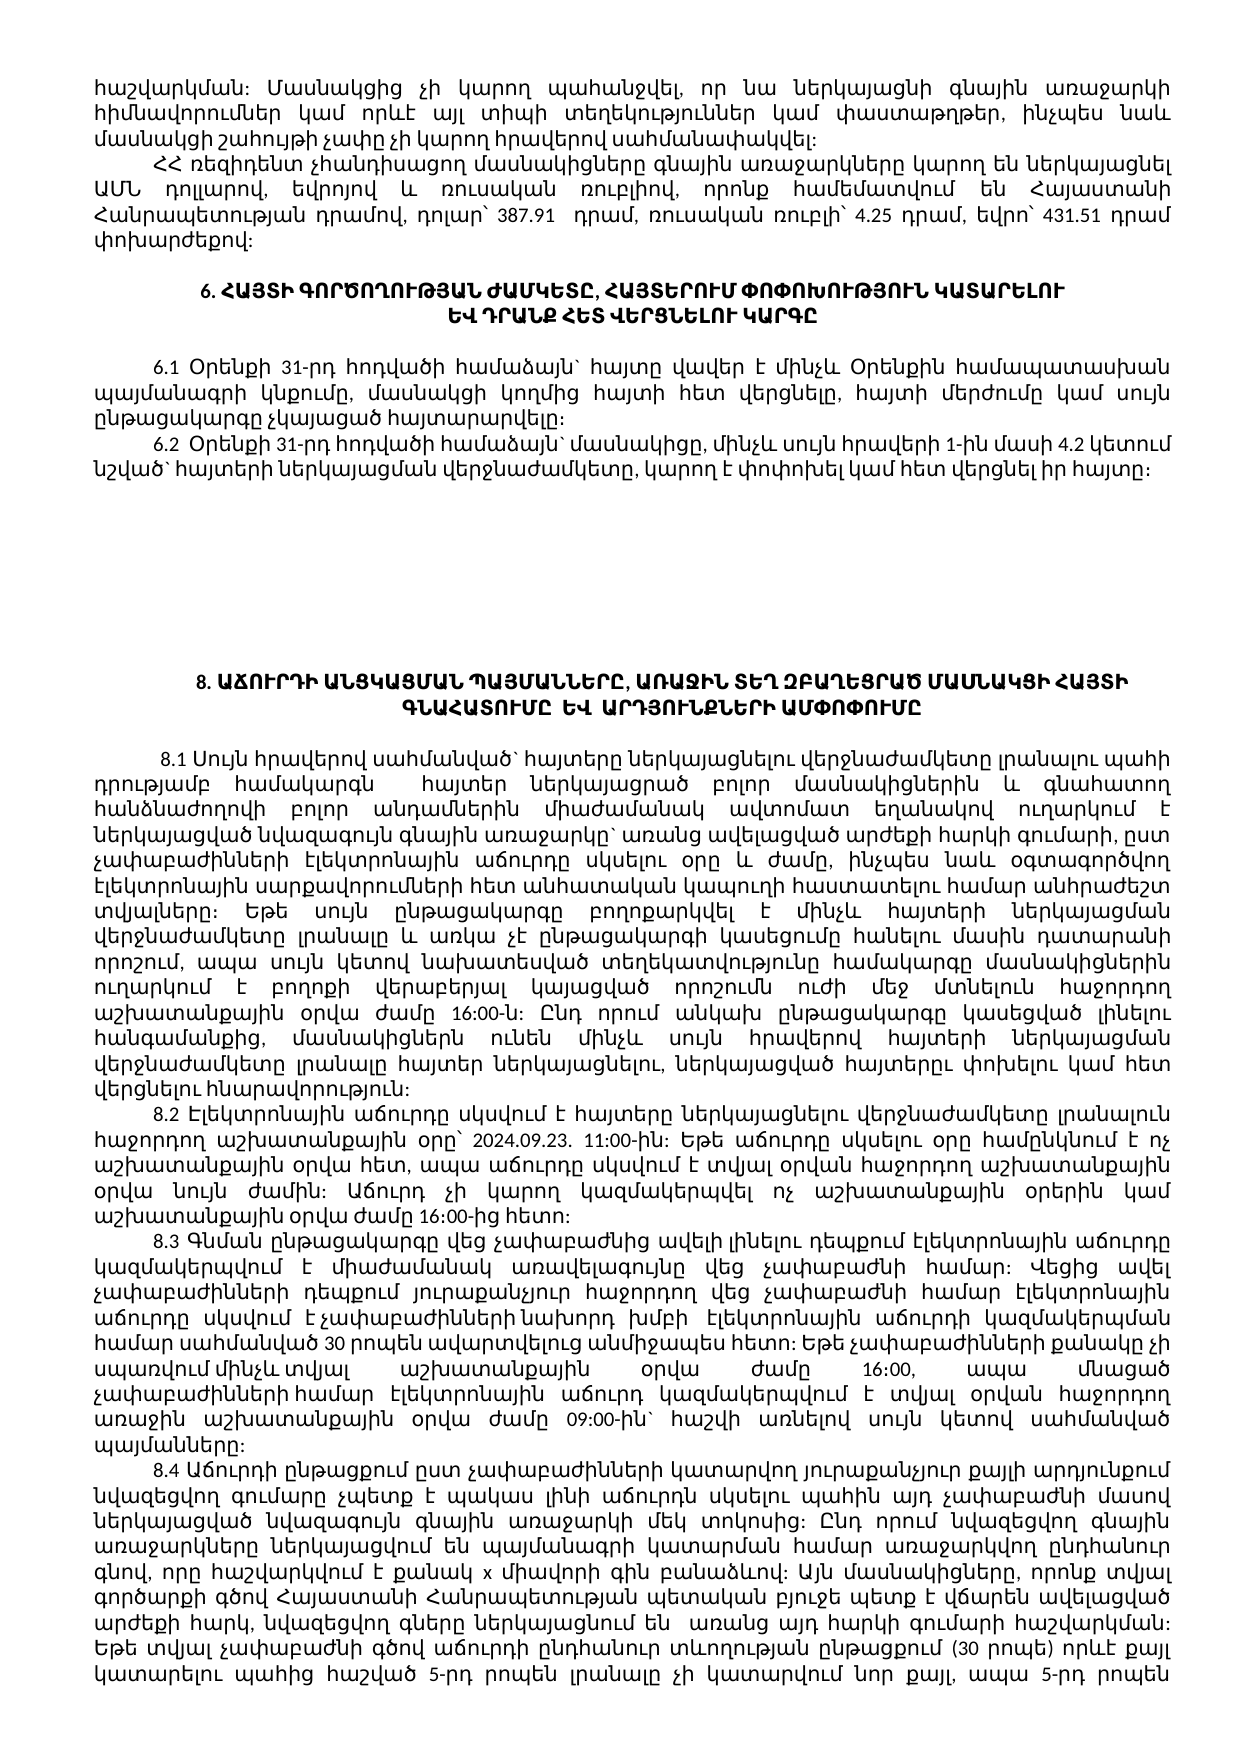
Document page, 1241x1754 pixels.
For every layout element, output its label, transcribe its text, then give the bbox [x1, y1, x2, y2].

text 8.2 Էլեկտրոնային աճուրդը սկսվում է հայտերը ներկայացնելու վերջնաժամկետը լրանալուն հաջորդող աշխատանքային օրը՝ 2024.09.23. 11:00 -ին: Եթե աճուրդը սկսելու օրը համընկնում է ոչ աշխատանքային օրվա հետ, ապա աճուրդը սկսվում է տվյալ օրվան հաջորդող աշխատանքային օրվա նույն ժամին: Աճուրդ չի կարող կազմակերպվել ոչ աշխատանքային օրերին կամ աշխատանքային օրվա ժամը 16։00-ից հետո: [94, 1102, 1171, 1229]
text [94, 1457, 1171, 1686]
text 8.1 Սույն հրավերով սահմանված` հայտերը ներկայացնելու վերջնաժամկետը լրանալու պահի դրությամբ համակարգն հայտեր ներկայացրած բոլոր մասնակիցներին և գնահատող հանձնաժողովի բոլոր անդամներին միաժամանակ ավտոմատ եղանակով ուղարկում է ներկայացված նվազագույն գնային առաջարկը` առանց ավելացված արժեքի հարկի գումարի, ըստ չափաբաժինների էլեկտրոնային աճուրդը սկսելու օրը և ժամը, ինչպես նաև օգտագործվող էլեկտրոնային սարքավորումների հետ անհատական կապուղի հաստատելու համար անհրաժեշտ տվյալները։ Եթե սույն ընթացակարգը բողոքարկվել է մինչև հայտերի ներկայացման վերջնաժամկետը լրանալը և առկա չէ ընթացակարգի կասեցումը հանելու մասին դատարանի որոշում, ապա սույն կետով նախատեսված տեղեկատվությունը համակարգը մասնակիցներին ուղարկում է բողոքի վերաբերյալ կայացված որոշումն ուժի մեջ մտնելուն հաջորդող աշխատանքային օրվա ժամը 16:00-ն: Ընդ որում անկախ ընթացակարգը կասեցված լինելու հանգամանքից, մասնակիցներն ունեն մինչև սույն հրավերով հայտերի ներկայացման վերջնաժամկետը լրանալը հայտեր ներկայացնելու, ներկայացված հայտերըւ փոխելու կամ հետ վերցնելու հնարավորություն: [94, 746, 1171, 1102]
text 6.2 Օրենքի 31-րդ հոդվածի համաձայն` մասնակիցը, մինչև սույն հրավերի 1-ին մասի 4.2 կետում նշված` հայտերի ներկայացման վերջնաժամկետը, կարող է փոփոխել կամ հետ վերցնել իր հայտը։ [94, 431, 1171, 482]
text 6. ՀԱՅՏԻ ԳՈՐԾՈՂՈՒԹՅԱՆ ԺԱՄԿԵՏԸ, ՀԱՅՏԵՐՈՒՄ ՓՈՓՈԽՈՒԹՅՈՒՆ ԿԱՏԱՐԵԼՈՒ [94, 278, 1171, 304]
text ՀՀ ռեզիդենտ չհանդիսացող մասնակիցները գնային առաջարկները կարող են ներկայացնել ԱՄՆ դոլլարով, եվրոյով և ռուսական ռուբլիով, որոնք համեմատվում են Հայաստանի Հանրապետության դրամով, դոլար՝ 387.91 դրամ, ռուսական ռուբլի՝ 4.25 դրամ, եվրո՝ 431.51 դրամ փոխարժեքով: [94, 151, 1171, 253]
text 8. ԱՃՈՒՐԴԻ ԱՆՑԿԱՑՄԱՆ ՊԱՅՄԱՆՆԵՐԸ, ԱՌԱՋԻՆ ՏԵՂ ԶԲԱՂԵՑՐԱԾ ՄԱՍՆԱԿՑԻ ՀԱՅՏԻ [94, 669, 1171, 695]
text ԵՎ ԴՐԱՆՔ ՀԵՏ ՎԵՐՑՆԵԼՈՒ ԿԱՐԳԸ [94, 304, 1171, 329]
text 6.1 Օրենքի 31-րդ հոդվածի համաձայն` հայտը վավեր է մինչև Օրենքին համապատասխան պայմանագրի կնքումը, մասնակցի կողմից հայտի հետ վերցնելը, հայտի մերժումը կամ սույն ընթացակարգը չկայացած հայտարարվելը։ [94, 354, 1171, 431]
text 8.3 Գնման ընթացակարգը վեց չափաբաժնից ավելի լինելու դեպքում էլեկտրոնային աճուրդը կազմակերպվում է միաժամանակ առավելագույնը վեց չափաբաժնի համար: Վեցից ավել չափաբաժինների դեպքում յուրաքանչյուր հաջորդող վեց չափաբաժնի համար էլեկտրոնային աճուրդը սկսվում է չափաբաժինների նախորդ խմբի էլեկտրոնային աճուրդի կազմակերպման համար սահմանված 30 րոպեն ավարտվելուց անմիջապես հետո: Եթե չափաբաժինների քանակը չի սպառվում մինչև տվյալ աշխատանքային օրվա ժամը 16։00, ապա մնացած չափաբաժինների համար էլեկտրոնային աճուրդ կազմակերպվում է տվյալ օրվան հաջորդող առաջին աշխատանքային օրվա ժամը 09:00-ին` հաշվի առնելով սույն կետով սահմանված պայմանները: [94, 1229, 1171, 1457]
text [94, 75, 1171, 151]
text ԳՆԱՀԱՏՈՒՄԸ ԵՎ ԱՐԴՅՈՒՆՔՆԵՐԻ ԱՄՓՈՓՈՒՄԸ [94, 695, 1171, 720]
